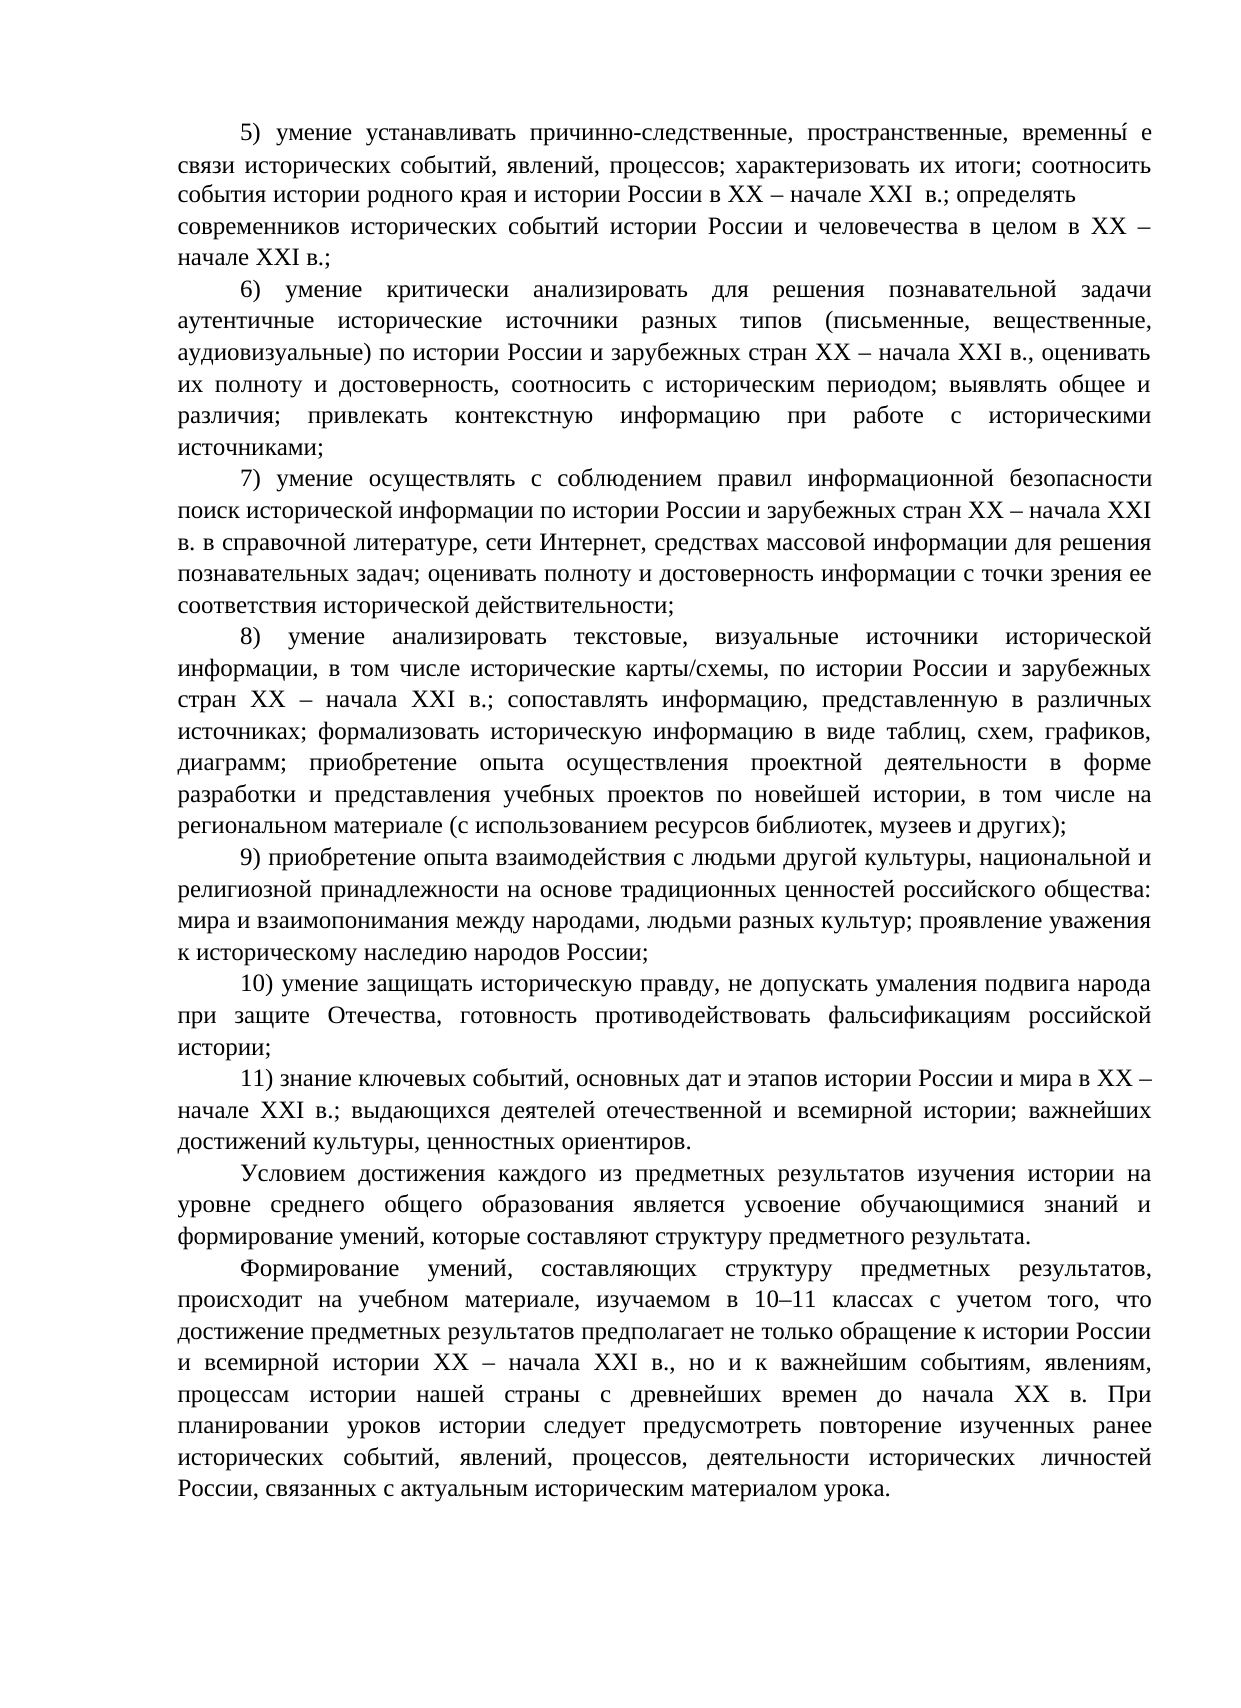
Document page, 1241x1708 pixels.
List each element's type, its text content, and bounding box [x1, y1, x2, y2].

list умение устанавливать причинно-следственные, пространственные, временны́ е связи исторических событий, явлений, процессов; характеризовать их итоги; соотносить события истории родного края и истории России в ХХ – начале XXI в.; определять [177, 117, 1152, 208]
list умение анализировать текстовые, визуальные источники исторической информации, в том числе исторические карты/схемы, по истории России и зарубежных стран ХХ – начала XXI в.; сопоставлять информацию, представленную в различных источниках; формализовать историческую информацию в виде таблиц, схем, графиков, диаграмм; приобретение опыта осуществления проектной деятельности в форме разработки и представления учебных проектов по новейшей истории, в том числе на региональном материале (с использованием ресурсов библиотек, музеев и других); [177, 621, 1152, 839]
text Условием достижения каждого из предметных результатов изучения истории на уровне среднего общего образования является усвоение обучающимися знаний и формирование умений, которые составляют структуру предметного результата. [177, 1158, 1152, 1250]
list знание ключевых событий, основных дат и этапов истории России и мира в ХХ – начале XXI в.; выдающихся деятелей отечественной и всемирной истории; важнейших достижений культуры, ценностных ориентиров. [177, 1063, 1152, 1155]
list умение критически анализировать для решения познавательной задачи аутентичные исторические источники разных типов (письменные, вещественные, аудиовизуальные) по истории России и зарубежных стран ХХ – начала XXI в., оценивать их полноту и достоверность, соотносить с историческим периодом; выявлять общее и различия; привлекать контекстную информацию при работе с историческими источниками; [177, 274, 1152, 461]
list умение защищать историческую правду, не допускать умаления подвига народа при защите Отечества, готовность противодействовать фальсификациям российской истории; [177, 968, 1152, 1060]
list приобретение опыта взаимодействия с людьми другой культуры, национальной и религиозной принадлежности на основе традиционных ценностей российского общества: мира и взаимопонимания между народами, людьми разных культур; проявление уважения к историческому наследию народов России; [177, 842, 1152, 966]
text Формирование умений, составляющих структуру предметных результатов, происходит на учебном материале, изучаемом в 10–11 классах с учетом того, что достижение предметных результатов предполагает не только обращение к истории России и всемирной истории ХХ – начала XXI в., но и к важнейшим событиям, явлениям, процессам истории нашей страны с древнейших времен до начала XX в. При планировании уроков истории следует предусмотреть повторение изученных ранее исторических событий, явлений, процессов, деятельности исторических личностей России, связанных с актуальным историческим материалом урока. [177, 1253, 1152, 1502]
list умение осуществлять с соблюдением правил информационной безопасности поиск исторической информации по истории России и зарубежных стран ХХ – начала XXI в. в справочной литературе, сети Интернет, средствах массовой информации для решения познавательных задач; оценивать полноту и достоверность информации с точки зрения ее соответствия исторической действительности; [177, 463, 1152, 618]
text современников исторических событий истории России и человечества в целом в ХХ – начале XXI в.; [177, 211, 1152, 271]
